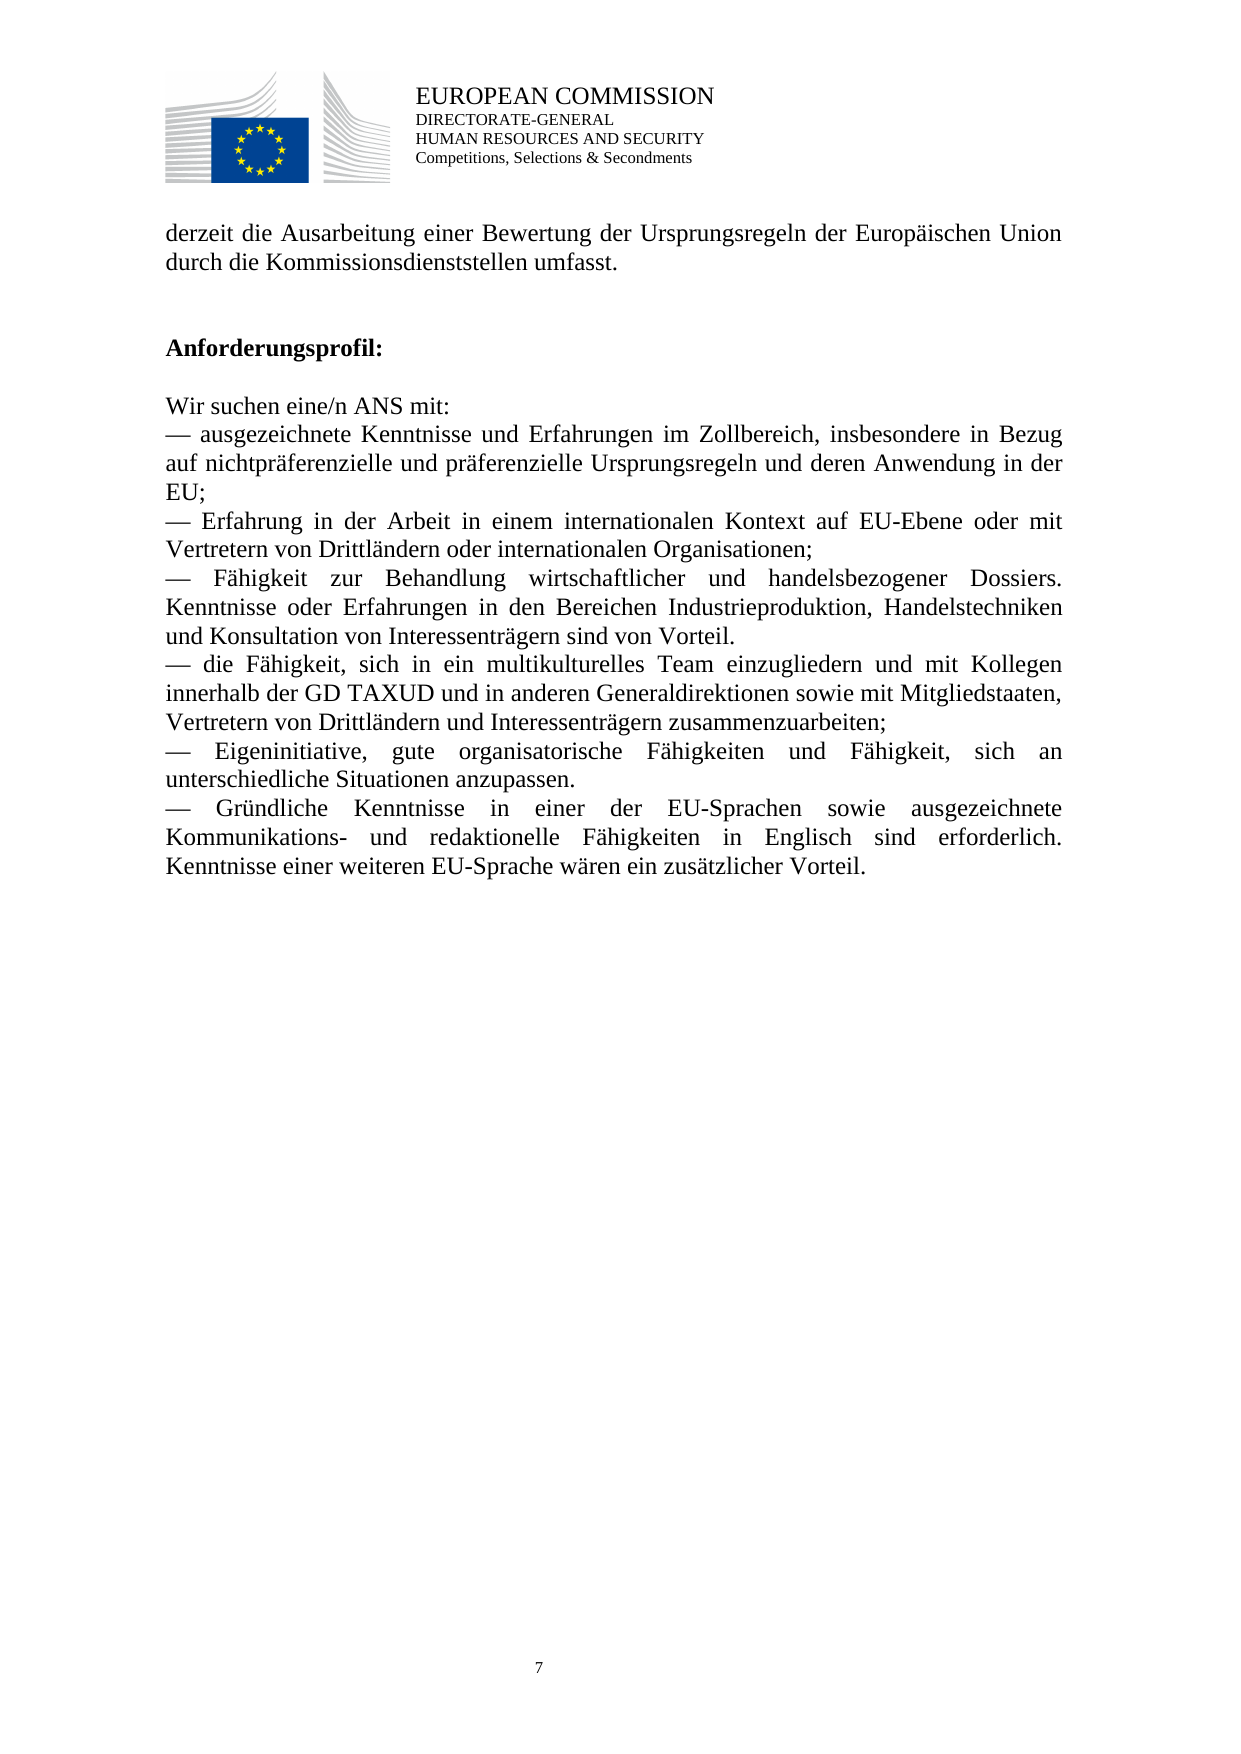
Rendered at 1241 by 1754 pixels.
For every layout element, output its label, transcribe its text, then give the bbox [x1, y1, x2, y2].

text — Eigeninitiative, gute organisatorische Fähigkeiten und Fähigkeit, sich an unterschiedliche Situationen anzupassen. [165, 736, 1063, 793]
text — Gründliche Kenntnisse in einer der EU-Sprachen sowie ausgezeichnete Kommunikations- und redaktionelle Fähigkeiten in Englisch sind erforderlich. Kenntnisse einer weiteren EU-Sprache wären ein zusätzlicher Vorteil. [165, 793, 1063, 879]
text Anforderungsprofil: [165, 333, 1063, 362]
text — Erfahrung in der Arbeit in einem internationalen Kontext auf EU-Ebene oder mit Vertretern von Drittländern oder internationalen Organisationen; [165, 506, 1063, 563]
text — Fähigkeit zur Behandlung wirtschaftlicher und handelsbezogener Dossiers. Kenntnisse oder Erfahrungen in den Bereichen Industrieproduktion, Handelstechniken und Konsultation von Interessenträgern sind von Vorteil. [165, 563, 1063, 649]
text — die Fähigkeit, sich in ein multikulturelles Team einzugliedern und mit Kollegen innerhalb der GD TAXUD und in anderen Generaldirektionen sowie mit Mitgliedstaaten, Vertretern von Drittländern und Interessenträgern zusammenzuarbeiten; [165, 649, 1063, 736]
text Wir suchen eine/n ANS mit: [165, 391, 1063, 419]
text — ausgezeichnete Kenntnisse und Erfahrungen im Zollbereich, insbesondere in Bezug auf nichtpräferenzielle und präferenzielle Ursprungsregeln und deren Anwendung in der EU; [165, 419, 1063, 506]
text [165, 134, 1063, 276]
picture [165, 71, 391, 183]
